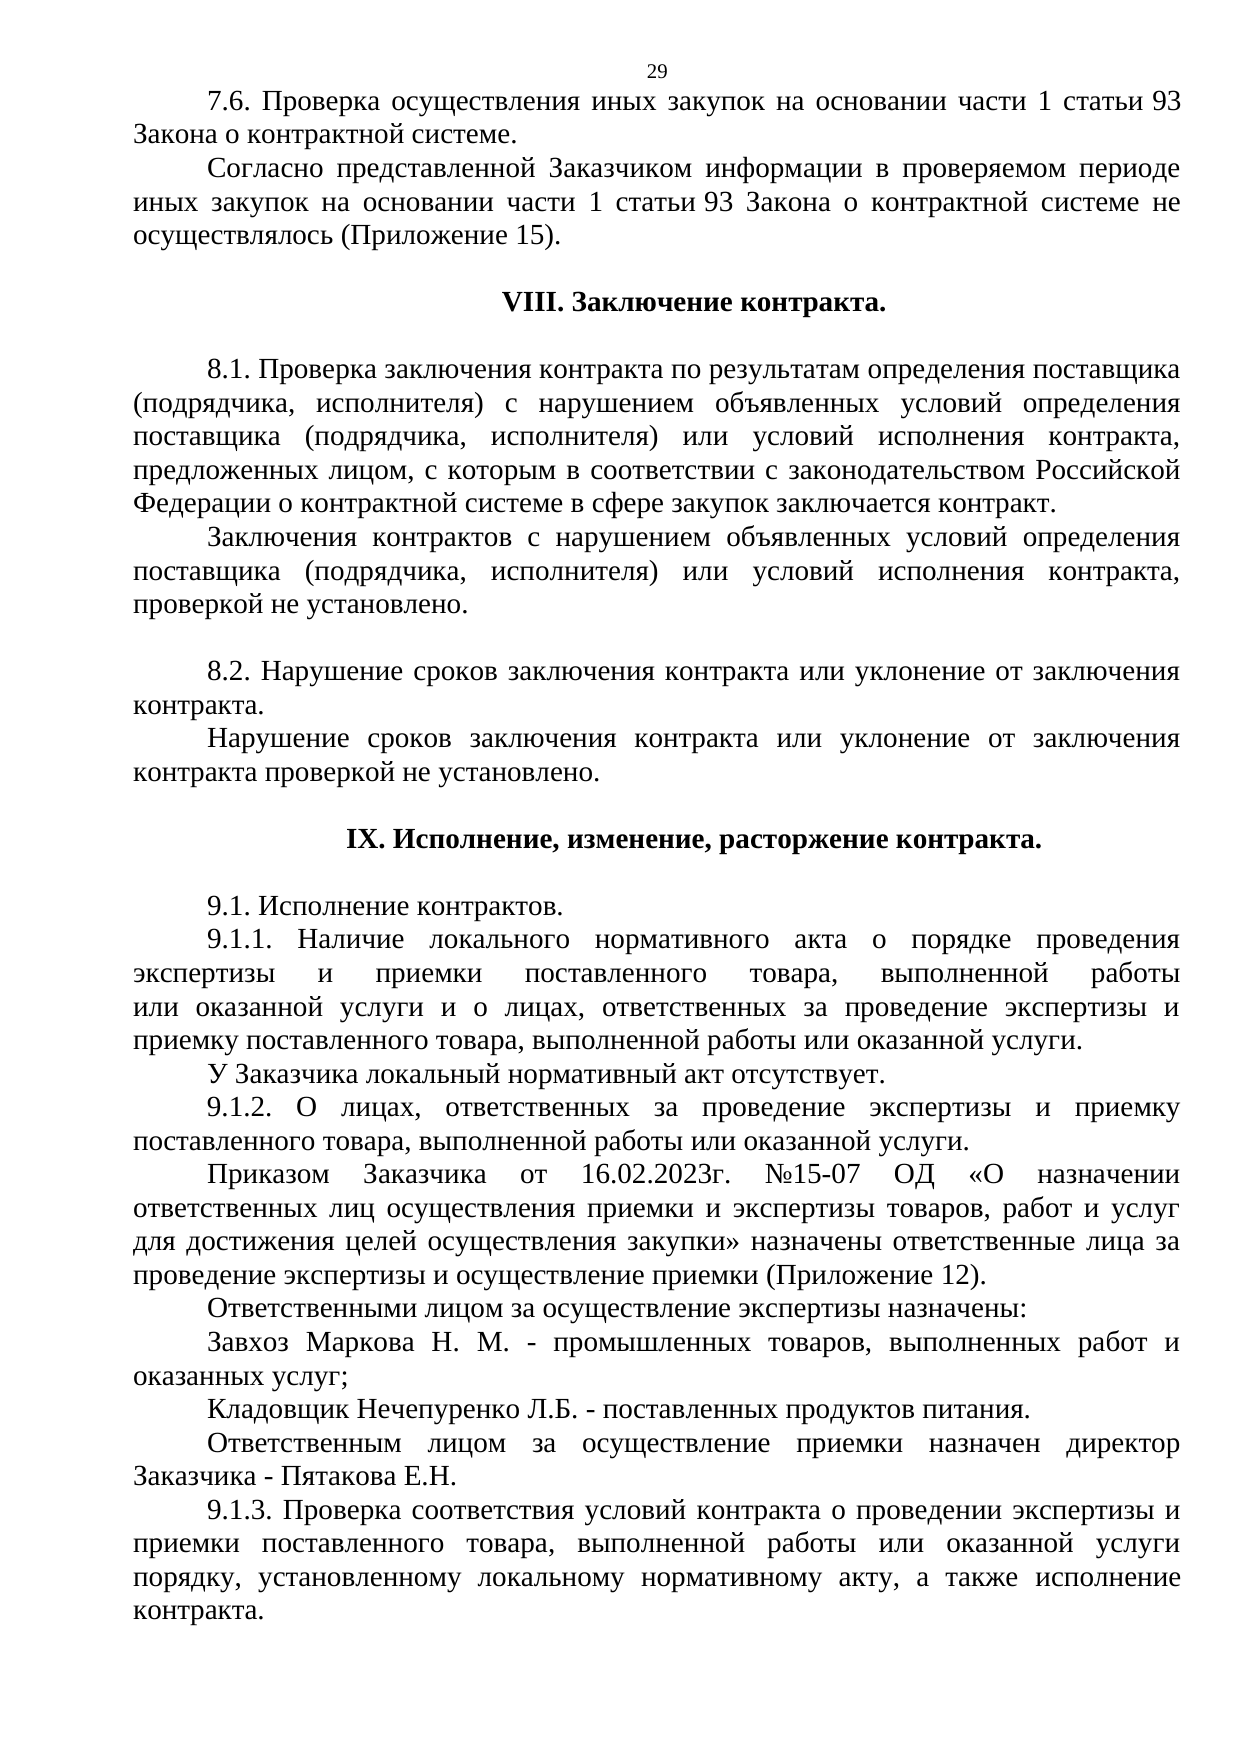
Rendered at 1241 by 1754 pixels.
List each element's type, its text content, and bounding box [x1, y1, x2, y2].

text 9.1.1. Наличие локального нормативного акта о порядке проведения экспертизы и приемки поставленного товара, выполненной работы или оказанной услуги и о лицах, ответственных за проведение экспертизы и приемку поставленного товара, выполненной работы или оказанной услуги. [133, 922, 1181, 1056]
text Кладовщик Нечепуренко Л.Б. - поставленных продуктов питания. [133, 1391, 1181, 1425]
text 8.1. Проверка заключения контракта по результатам определения поставщика (подрядчика, исполнителя) с нарушением объявленных условий определения поставщика (подрядчика, исполнителя) или условий исполнения контракта, предложенных лицом, с которым в соответствии с законодательством Российской Федерации о контрактной системе в сфере закупок заключается контракт. [133, 351, 1181, 519]
text 9.1.2. О лицах, ответственных за проведение экспертизы и приемку поставленного товара, выполненной работы или оказанной услуги. [133, 1089, 1181, 1156]
text Нарушение сроков заключения контракта или уклонение от заключения контракта проверкой не установлено. [133, 720, 1181, 787]
text VIII. Заключение контракта. [133, 284, 1181, 318]
text 8.2. Нарушение сроков заключения контракта или уклонение от заключения контракта. [133, 653, 1181, 720]
text Заключения контрактов с нарушением объявленных условий определения поставщика (подрядчика, исполнителя) или условий исполнения контракта, проверкой не установлено. [133, 519, 1181, 620]
text Ответственными лицом за осуществление экспертизы назначены: [133, 1291, 1181, 1324]
text У Заказчика локальный нормативный акт отсутствует. [133, 1056, 1181, 1089]
text Ответственным лицом за осуществление приемки назначен директор Заказчика - Пятакова Е.Н. [133, 1425, 1181, 1492]
text 7.6. Проверка осуществления иных закупок на основании части 1 статьи 93 Закона о контрактной системе. [133, 83, 1181, 150]
text 9.1. Исполнение контрактов. [133, 888, 1181, 922]
text Согласно представленной Заказчиком информации в проверяемом периоде иных закупок на основании части 1 статьи 93 Закона о контрактной системе не осуществлялось (Приложение 15). [133, 150, 1181, 251]
text Завхоз Маркова Н. М. - промышленных товаров, выполненных работ и оказанных услуг; [133, 1324, 1181, 1391]
text IХ. Исполнение, изменение, расторжение контракта. [133, 821, 1181, 854]
text Приказом Заказчика от 16.02.2023г. №15-07 ОД «О назначении ответственных лиц осуществления приемки и экспертизы товаров, работ и услуг для достижения целей осуществления закупки» назначены ответственные лица за проведение экспертизы и осуществление приемки (Приложение 12). [133, 1156, 1181, 1291]
text 9.1.3. Проверка соответствия условий контракта о проведении экспертизы и приемки поставленного товара, выполненной работы или оказанной услуги порядку, установленному локальному нормативному акту, а также исполнение контракта. [133, 1492, 1181, 1626]
